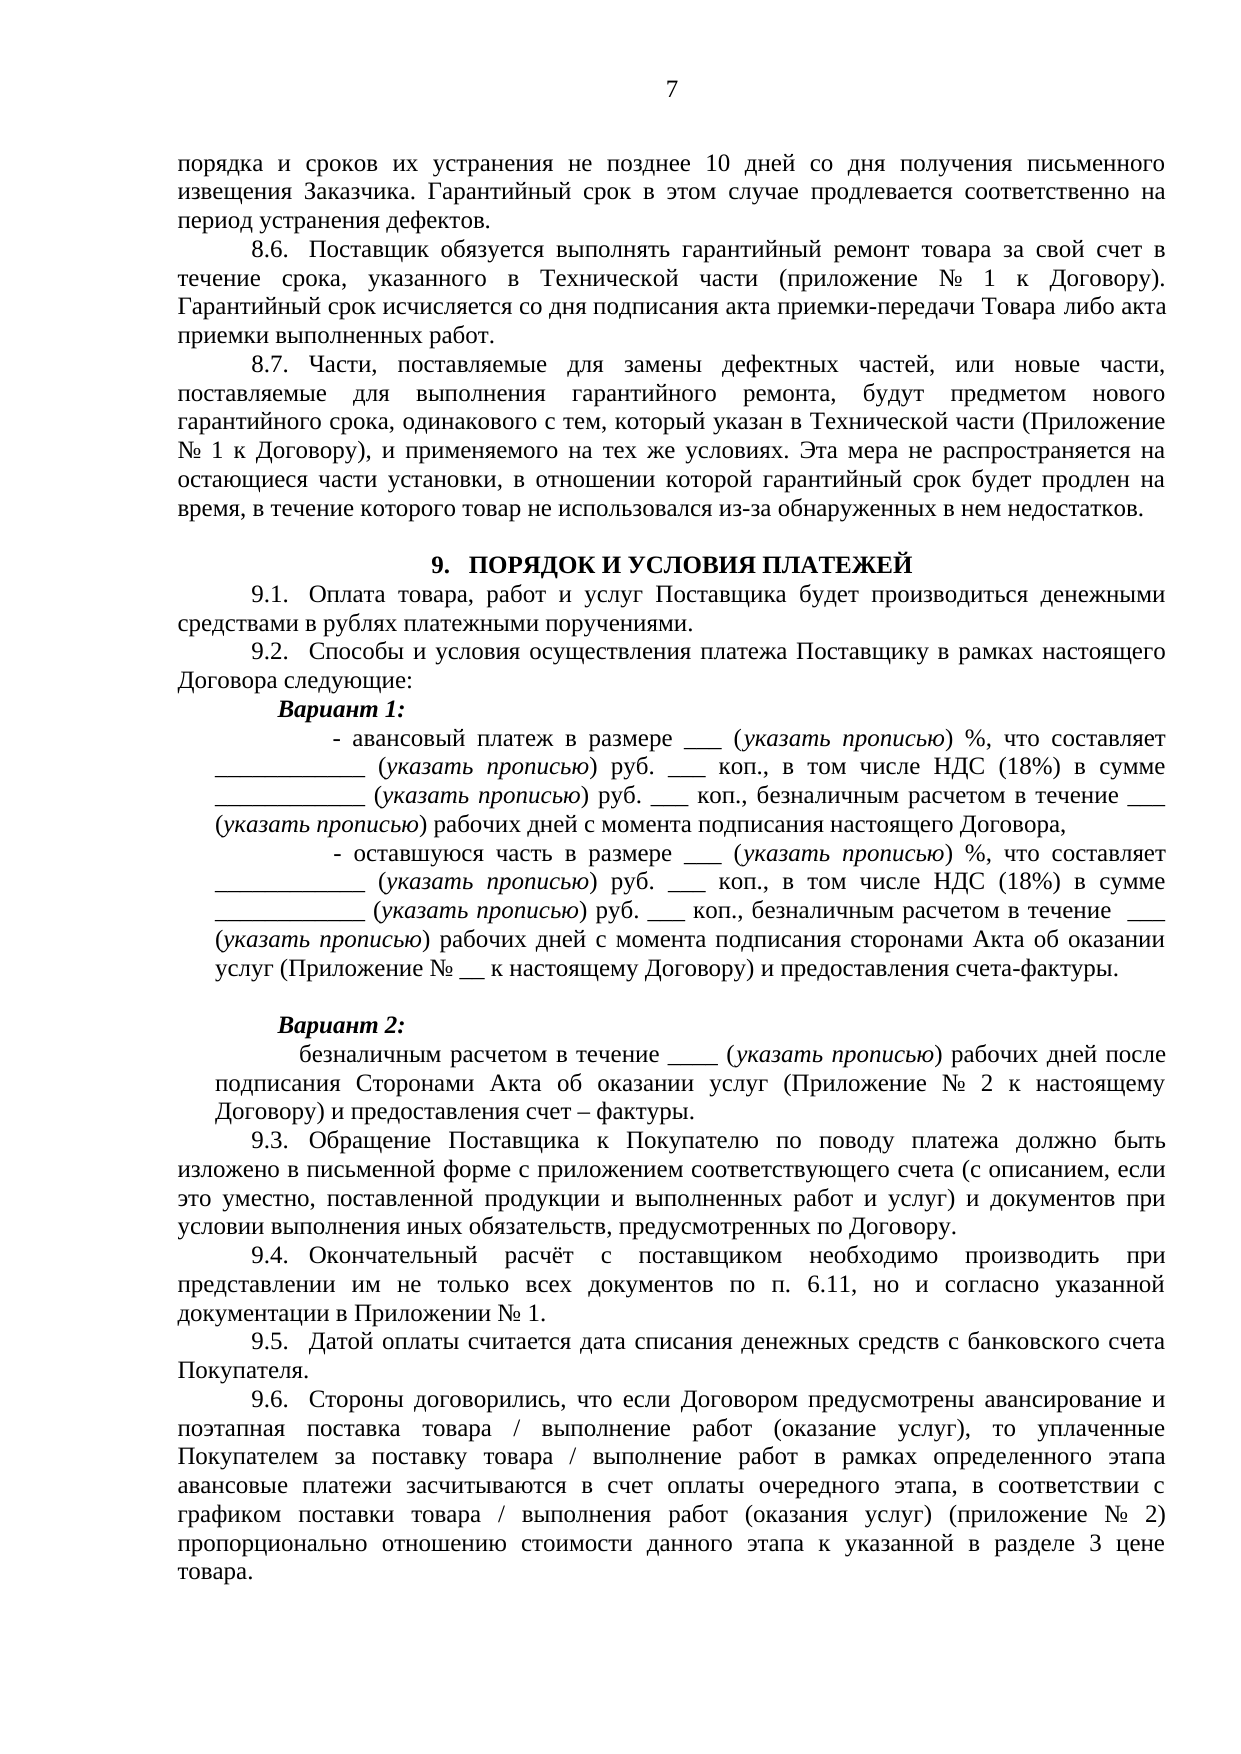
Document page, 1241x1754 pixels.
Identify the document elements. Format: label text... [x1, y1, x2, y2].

list Стороны договорились, что если Договором предусмотрены авансирование и поэтапная поставка товара / выполнение работ (оказание услуг), то уплаченные Покупателем за поставку товара / выполнение работ в рамках определенного этапа авансовые платежи засчитываются в счет оплаты очередного этапа, в соответствии с графиком поставки товара / выполнения работ (оказания услуг) (приложение № 2) пропорционально отношению стоимости данного этапа к указанной в разделе 3 цене товара. [177, 1384, 1166, 1585]
list Обращение Поставщика к Покупателю по поводу платежа должно быть изложено в письменной форме с приложением соответствующего счета (с описанием, если это уместно, поставленной продукции и выполненных работ и услуг) и документов при условии выполнения иных обязательств, предусмотренных по Договору. [177, 1125, 1166, 1240]
list Способы и условия осуществления платежа Поставщику в рамках настоящего Договора следующие: [177, 636, 1166, 694]
list Датой оплаты считается дата списания денежных средств с банковского счета Покупателя. [177, 1326, 1166, 1384]
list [177, 148, 1166, 234]
list ПОРЯДОК И УСЛОВИЯ ПЛАТЕЖЕЙ [177, 550, 1166, 579]
text - оставшуюся часть в размере ___ (указать прописью) %, что составляет ____________ (указать прописью) руб. ___ коп., в том числе НДС (18%) в сумме ____________ (указать прописью) руб. ___ коп., безналичным расчетом в течение ___ (указать прописью) рабочих дней с момента подписания сторонами Акта об оказании услуг (Приложение № __ к настоящему Договору) и предоставления счета-фактуры. [215, 838, 1166, 981]
list Оплата товара, работ и услуг Поставщика будет производиться денежными средствами в рублях платежными поручениями. [177, 579, 1166, 636]
text - авансовый платеж в размере ___ (указать прописью) %, что составляет ____________ (указать прописью) руб. ___ коп., в том числе НДС (18%) в сумме ____________ (указать прописью) руб. ___ коп., безналичным расчетом в течение ___ (указать прописью) рабочих дней с момента подписания настоящего Договора, [215, 723, 1166, 838]
text Вариант 1: [215, 694, 1166, 723]
list Окончательный расчёт с поставщиком необходимо производить при представлении им не только всех документов по п. 6.11, но и согласно указанной документации в Приложении № 1. [177, 1240, 1166, 1326]
list Части, поставляемые для замены дефектных частей, или новые части, поставляемые для выполнения гарантийного ремонта, будут предметом нового гарантийного срока, одинакового с тем, который указан в Технической части (Приложение № 1 к Договору), и применяемого на тех же условиях. Эта мера не распространяется на остающиеся части установки, в отношении которой гарантийный срок будет продлен на время, в течение которого товар не использовался из-за обнаруженных в нем недостатков. [177, 349, 1166, 521]
text Вариант 2: [215, 1010, 1166, 1039]
text безналичным расчетом в течение ____ (указать прописью) рабочих дней после подписания Сторонами Акта об оказании услуг (Приложение № 2 к настоящему Договору) и предоставления счет – фактуры. [215, 1039, 1166, 1125]
list Поставщик обязуется выполнять гарантийный ремонт товара за свой счет в течение срока, указанного в Технической части (приложение № 1 к Договору). Гарантийный срок исчисляется со дня подписания акта приемки-передачи Товара либо акта приемки выполненных работ. [177, 234, 1166, 349]
